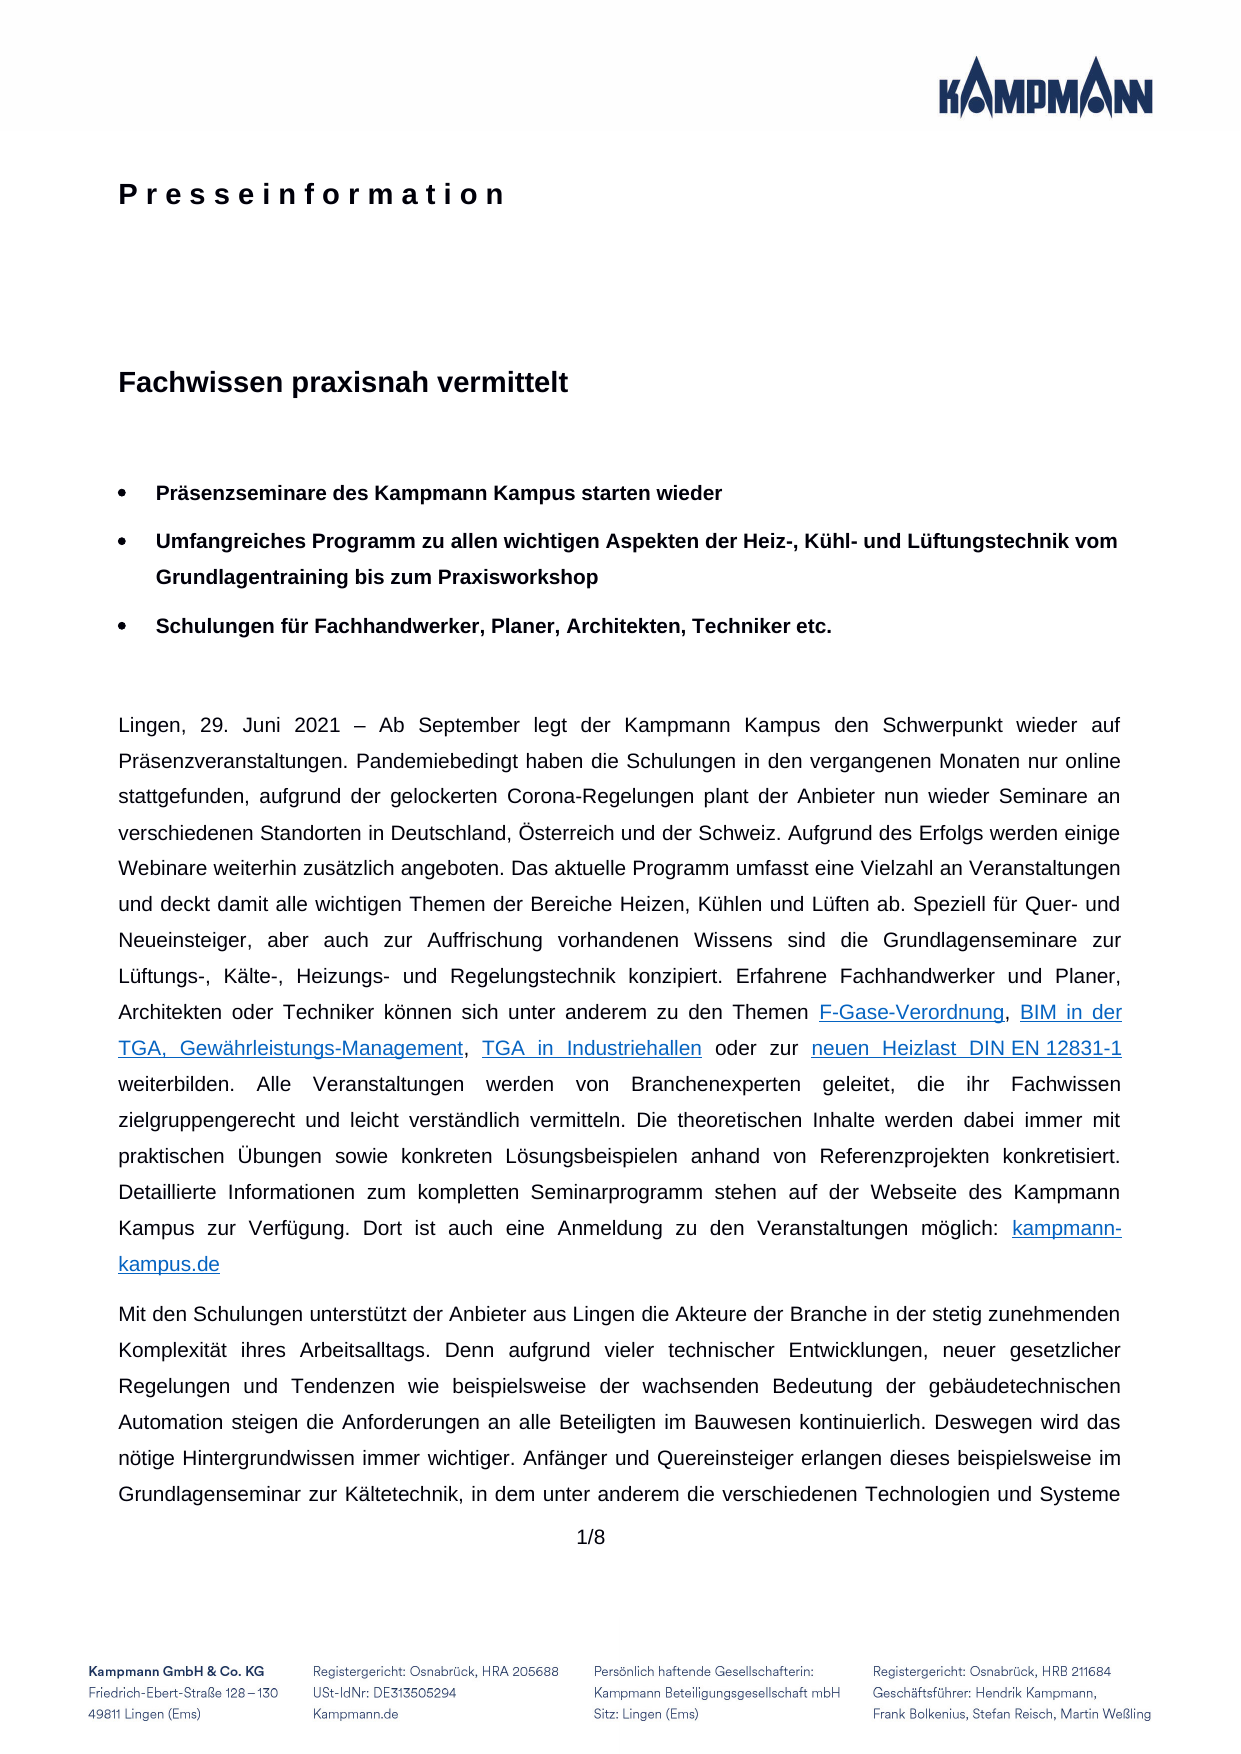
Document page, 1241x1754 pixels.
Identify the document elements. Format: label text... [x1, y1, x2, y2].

picture [0, 0, 1241, 131]
text P r e s s e i n f o r m a t i o n [118, 177, 1122, 211]
list Umfangreiches Programm zu allen wichtigen Aspekten der Heiz-, Kühl- und Lüftungstechnik vom Grundlagentraining bis zum Praxisworkshop [118, 529, 1122, 589]
list Präsenzseminare des Kampmann Kampus starten wieder [118, 480, 1122, 504]
text Fachwissen praxisnah vermittelt [118, 365, 1122, 398]
picture [0, 1617, 1239, 1754]
text Lingen, 29. Juni 2021 – Ab September legt der Kampmann Kampus den Schwerpunkt wieder auf Präsenzveranstaltungen. Pandemiebedingt haben die Schulungen in den vergangenen Monaten nur online stattgefunden, aufgrund der gelockerten Corona-Regelungen plant der Anbieter nun wieder Seminare an verschiedenen Standorten in Deutschland, Österreich und der Schweiz. Aufgrund des Erfolgs werden einige Webinare weiterhin zusätzlich angeboten. Das aktuelle Programm umfasst eine Vielzahl an Veranstaltungen und deckt damit alle wichtigen Themen der Bereiche Heizen, Kühlen und Lüften ab. Speziell für Quer- und Neueinsteiger, aber auch zur Auffrischung vorhandenen Wissens sind die Grundlagenseminare zur Lüftungs-, Kälte-, Heizungs- und Regelungstechnik konzipiert. Erfahrene Fachhandwerker und Planer, Architekten oder Techniker können sich unter anderem zu den Themen F-Gase-Verordnung, BIM in der TGA, Gewährleistungs-Management, TGA in Industriehallen oder zur neuen Heizlast DIN EN 12831-1 weiterbilden. Alle Veranstaltungen werden von Branchenexperten geleitet, die ihr Fachwissen zielgruppengerecht und leicht verständlich vermitteln. Die theoretischen Inhalte werden dabei immer mit praktischen Übungen sowie konkreten Lösungsbeispielen anhand von Referenzprojekten konkretisiert. Detaillierte Informationen zum kompletten Seminarprogramm stehen auf der Webseite des Kampmann Kampus zur Verfügung. Dort ist auch eine Anmeldung zu den Veranstaltungen möglich: kampmann-kampus.de [118, 712, 1122, 1276]
list Schulungen für Fachhandwerker, Planer, Architekten, Techniker etc. [118, 613, 1122, 637]
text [118, 1302, 1122, 1506]
